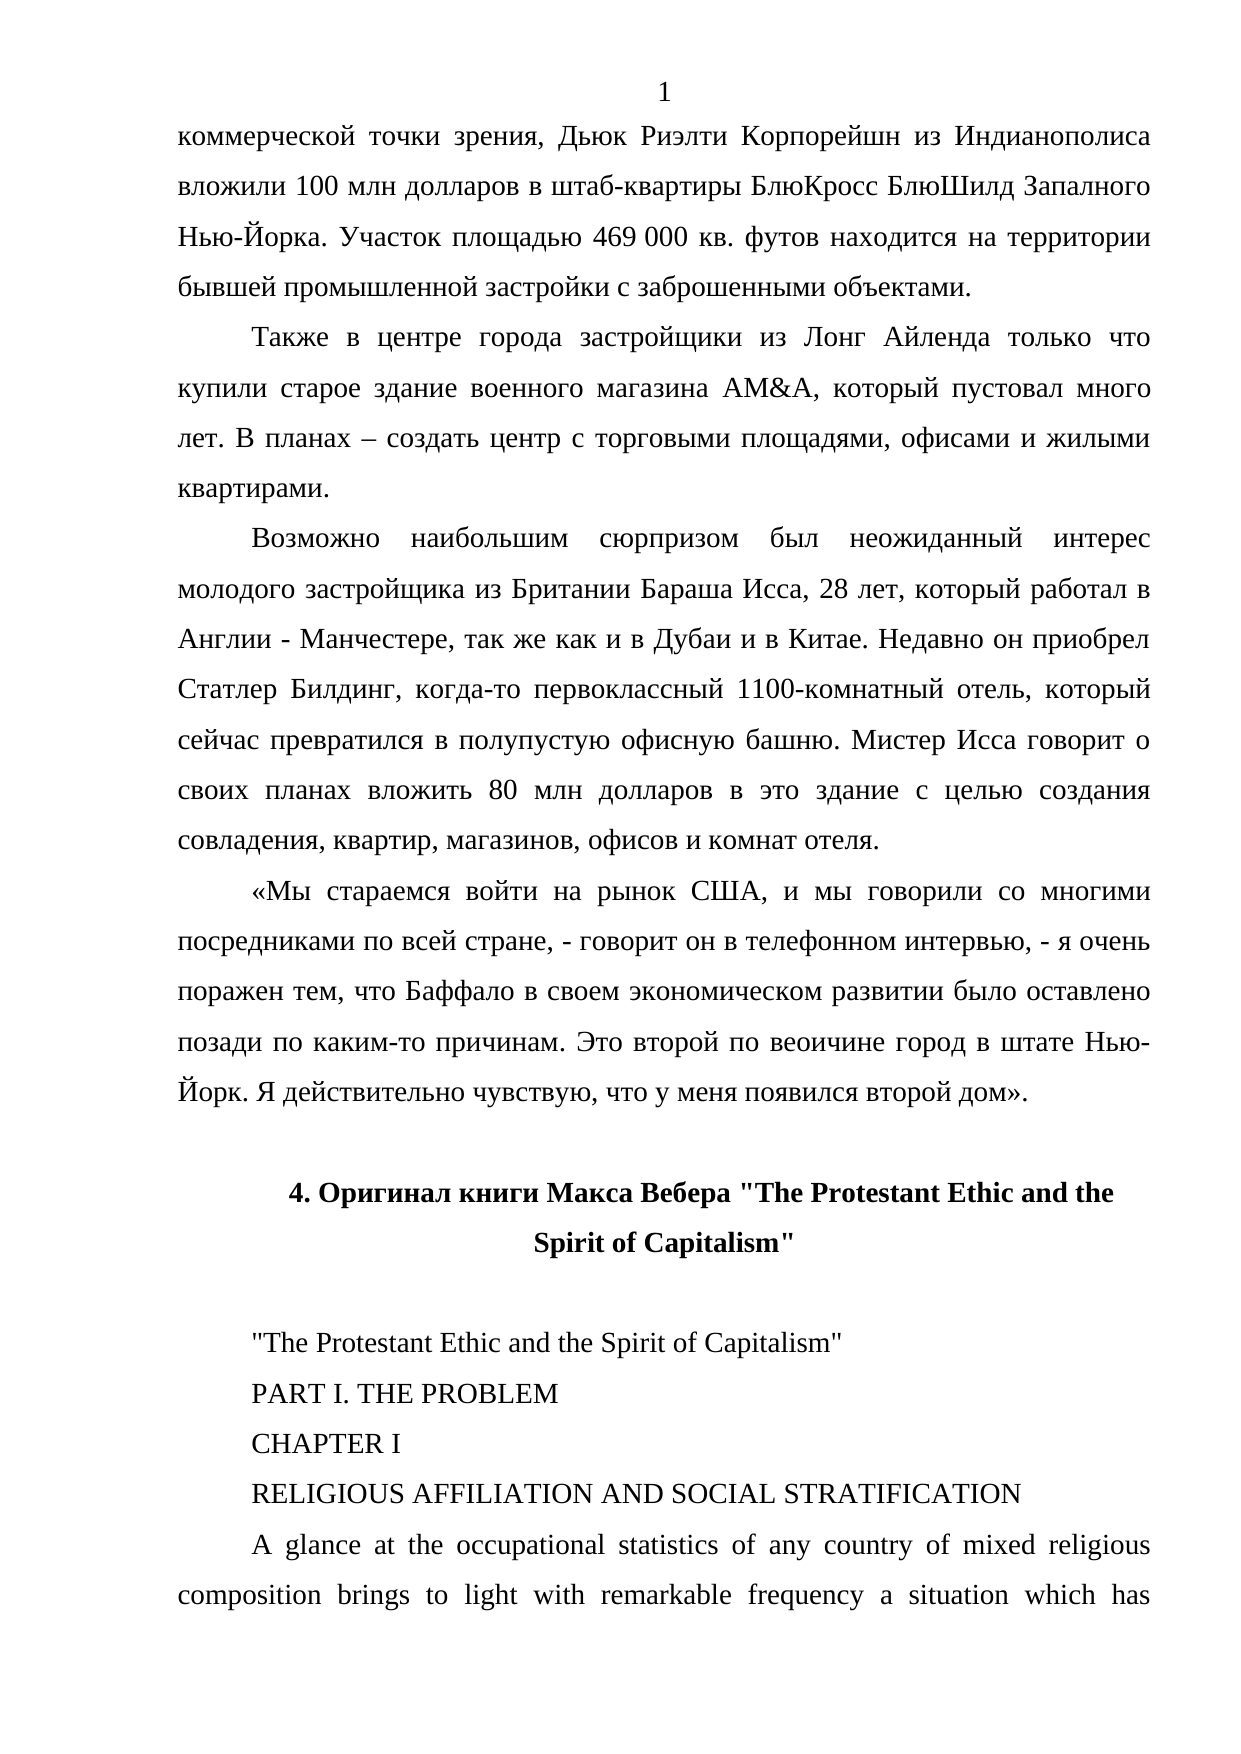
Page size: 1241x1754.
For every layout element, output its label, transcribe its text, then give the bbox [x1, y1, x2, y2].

text RELIGIOUS AFFILIATION AND SOCIAL STRATIFICATION [177, 1477, 1152, 1510]
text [177, 118, 1152, 303]
text "The Protestant Ethic and the Spirit of Capitalism" [177, 1326, 1152, 1359]
text PART I. THE PROBLEM [177, 1376, 1152, 1409]
text Возможно наибольшим сюрпризом был неожиданный интерес молодого застройщика из Британии Бараша Исса, 28 лет, который работал в Англии - Манчестере, так же как и в Дубаи и в Китае. Недавно он приобрел Статлер Билдинг, когда-то первоклассный 1100-комнатный отель, который сейчас превратился в полупустую офисную башню. Мистер Исса говорит о своих планах вложить 80 млн долларов в это здание с целью создания совладения, квартир, магазинов, офисов и комнат отеля. [177, 521, 1152, 856]
text Также в центре города застройщики из Лонг Айленда только что купили старое здание военного магазина AM&A, который пустовал много лет. В планах – создать центр с торговыми площадями, офисами и жилыми квартирами. [177, 319, 1152, 504]
text CHAPTER I [177, 1426, 1152, 1460]
text 4. Оригинал книги Макса Вебера "The Protestant Ethic and the Spirit of Capitalism" [177, 1175, 1152, 1258]
text «Мы стараемся войти на рынок США, и мы говорили со многими посредниками по всей стране, - говорит он в телефонном интервью, - я очень поражен тем, что Баффало в своем экономическом развитии было оставлено позади по каким-то причинам. Это второй по веоичине город в штате Нью-Йорк. Я действительно чувствую, что у меня появился второй дом». [177, 873, 1152, 1108]
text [177, 1527, 1152, 1611]
